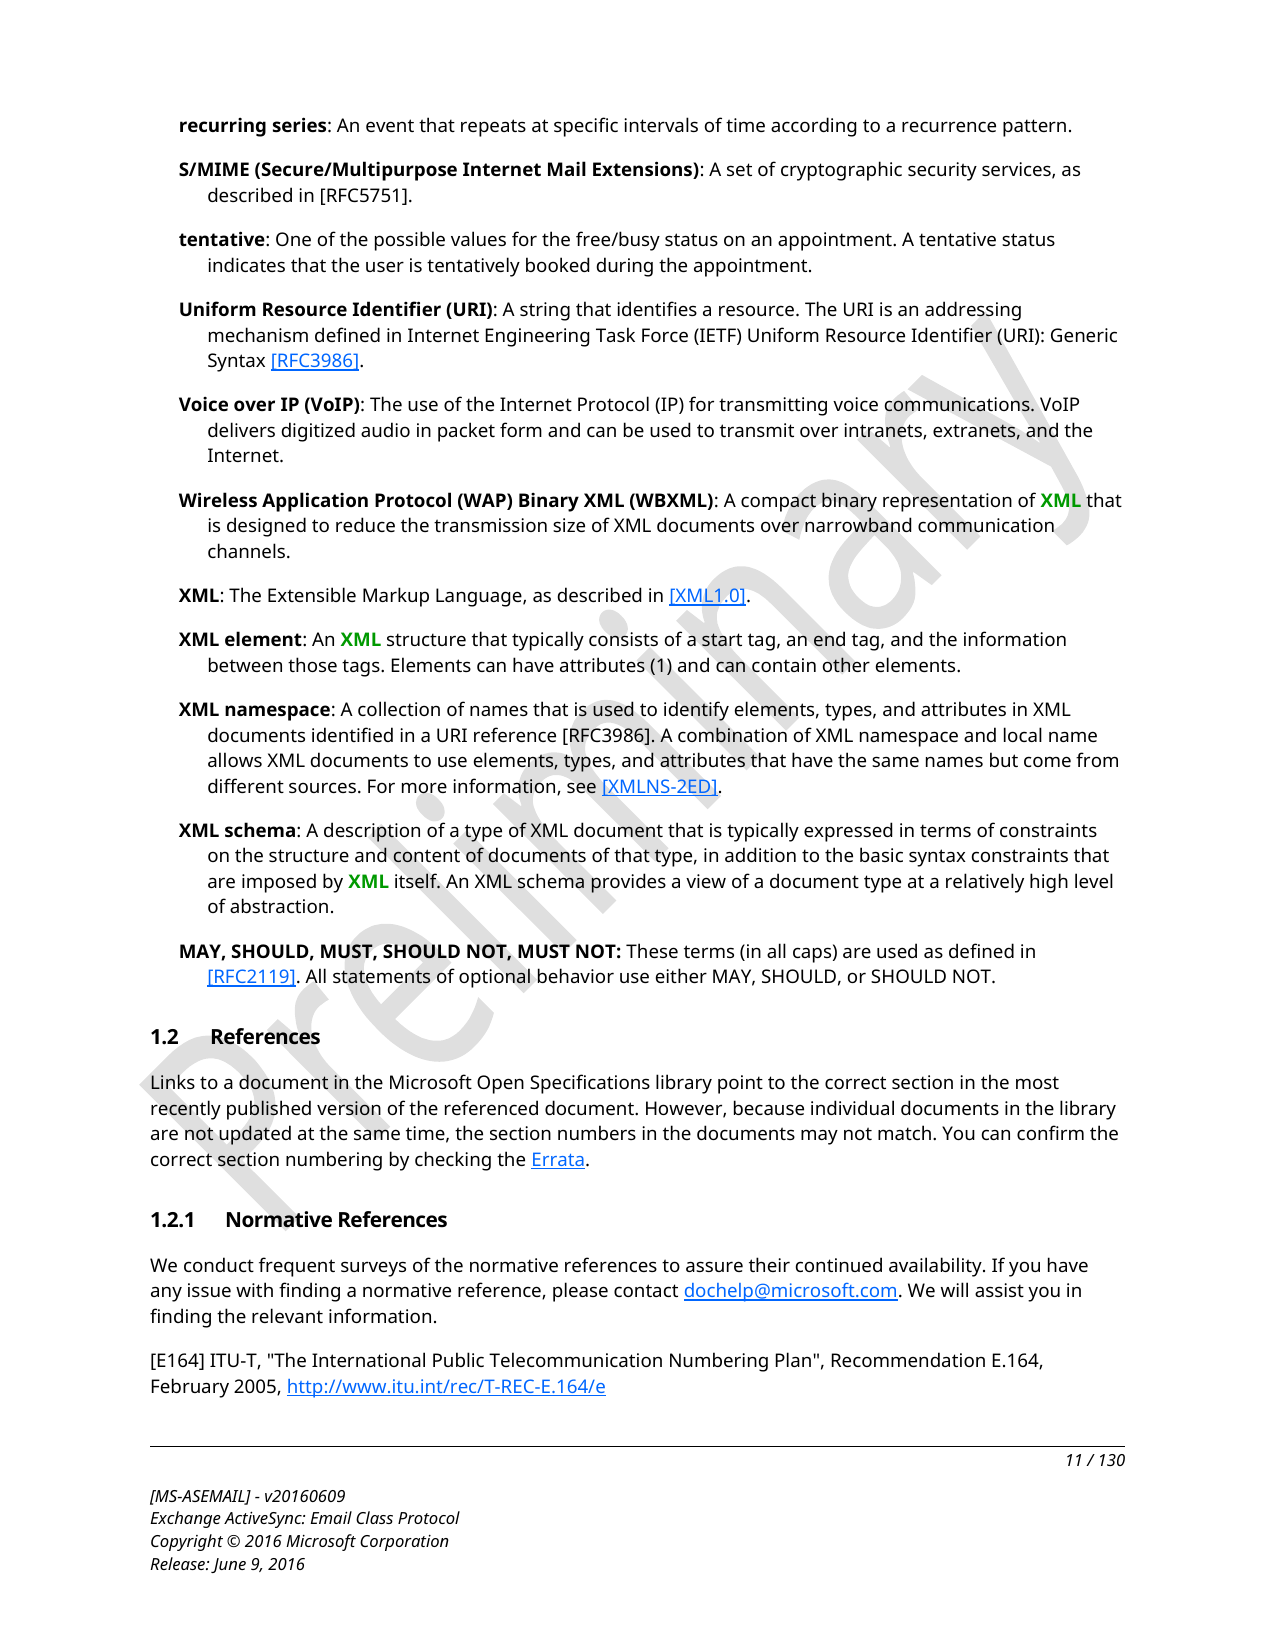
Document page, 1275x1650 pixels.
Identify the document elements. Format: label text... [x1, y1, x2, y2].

text Wireless Application Protocol (WAP) Binary XML (WBXML): A compact binary representation of XML that is designed to reduce the transmission size of XML documents over narrowband communication channels. [178, 487, 1125, 563]
text XML element: An XML structure that typically consists of a start tag, an end tag, and the information between those tags. Elements can have attributes (1) and can contain other elements. [178, 627, 1125, 678]
text Voice over IP (VoIP): The use of the Internet Protocol (IP) for transmitting voice communications. VoIP delivers digitized audio in packet form and can be used to transmit over intranets, extranets, and the Internet. [178, 392, 1125, 468]
text XML namespace: A collection of names that is used to identify elements, types, and attributes in XML documents identified in a URI reference [RFC3986]. A combination of XML namespace and local name allows XML documents to use elements, types, and attributes that have the same names but come from different sources. For more information, see [XMLNS-2ED]. [178, 696, 1125, 798]
text Uniform Resource Identifier (URI): A string that identifies a resource. The URI is an addressing mechanism defined in Internet Engineering Task Force (IETF) Uniform Resource Identifier (URI): Generic Syntax [RFC3986]. [178, 296, 1125, 373]
text XML: The Extensible Markup Language, as described in [XML1.0]. [178, 582, 1125, 608]
text S/MIME (Secure/Multipurpose Internet Mail Extensions): A set of cryptographic security services, as described in [RFC5751]. [178, 157, 1125, 208]
text tentative: One of the possible values for the free/busy status on an appointment. A tentative status indicates that the user is tentatively booked during the appointment. [178, 227, 1125, 278]
text Links to a document in the Microsoft Open Specifications library point to the correct section in the most recently published version of the referenced document. However, because individual documents in the library are not updated at the same time, the section numbers in the documents may not match. You can confirm the correct section numbering by checking the Errata. [150, 1069, 1125, 1172]
text MAY, SHOULD, MUST, SHOULD NOT, MUST NOT: These terms (in all caps) are used as defined in [RFC2119]. All statements of optional behavior use either MAY, SHOULD, or SHOULD NOT. [178, 938, 1125, 989]
subtitle References [150, 1022, 1125, 1051]
text [E164] ITU-T, "The International Public Telecommunication Numbering Plan", Recommendation E.164, February 2005, http://www.itu.int/rec/T-REC-E.164/e [150, 1347, 1125, 1398]
text XML schema: A description of a type of XML document that is typically expressed in terms of constraints on the structure and content of documents of that type, in addition to the basic syntax constraints that are imposed by XML itself. An XML schema provides a view of a document type at a relatively high level of abstraction. [178, 817, 1125, 919]
subtitle Normative References [150, 1205, 1125, 1233]
text recurring series: An event that repeats at specific intervals of time according to a recurrence pattern. [178, 112, 1125, 138]
text We conduct frequent surveys of the normative references to assure their continued availability. If you have any issue with finding a normative reference, please contact dochelp@microsoft.com. We will assist you in finding the relevant information. [150, 1252, 1125, 1329]
